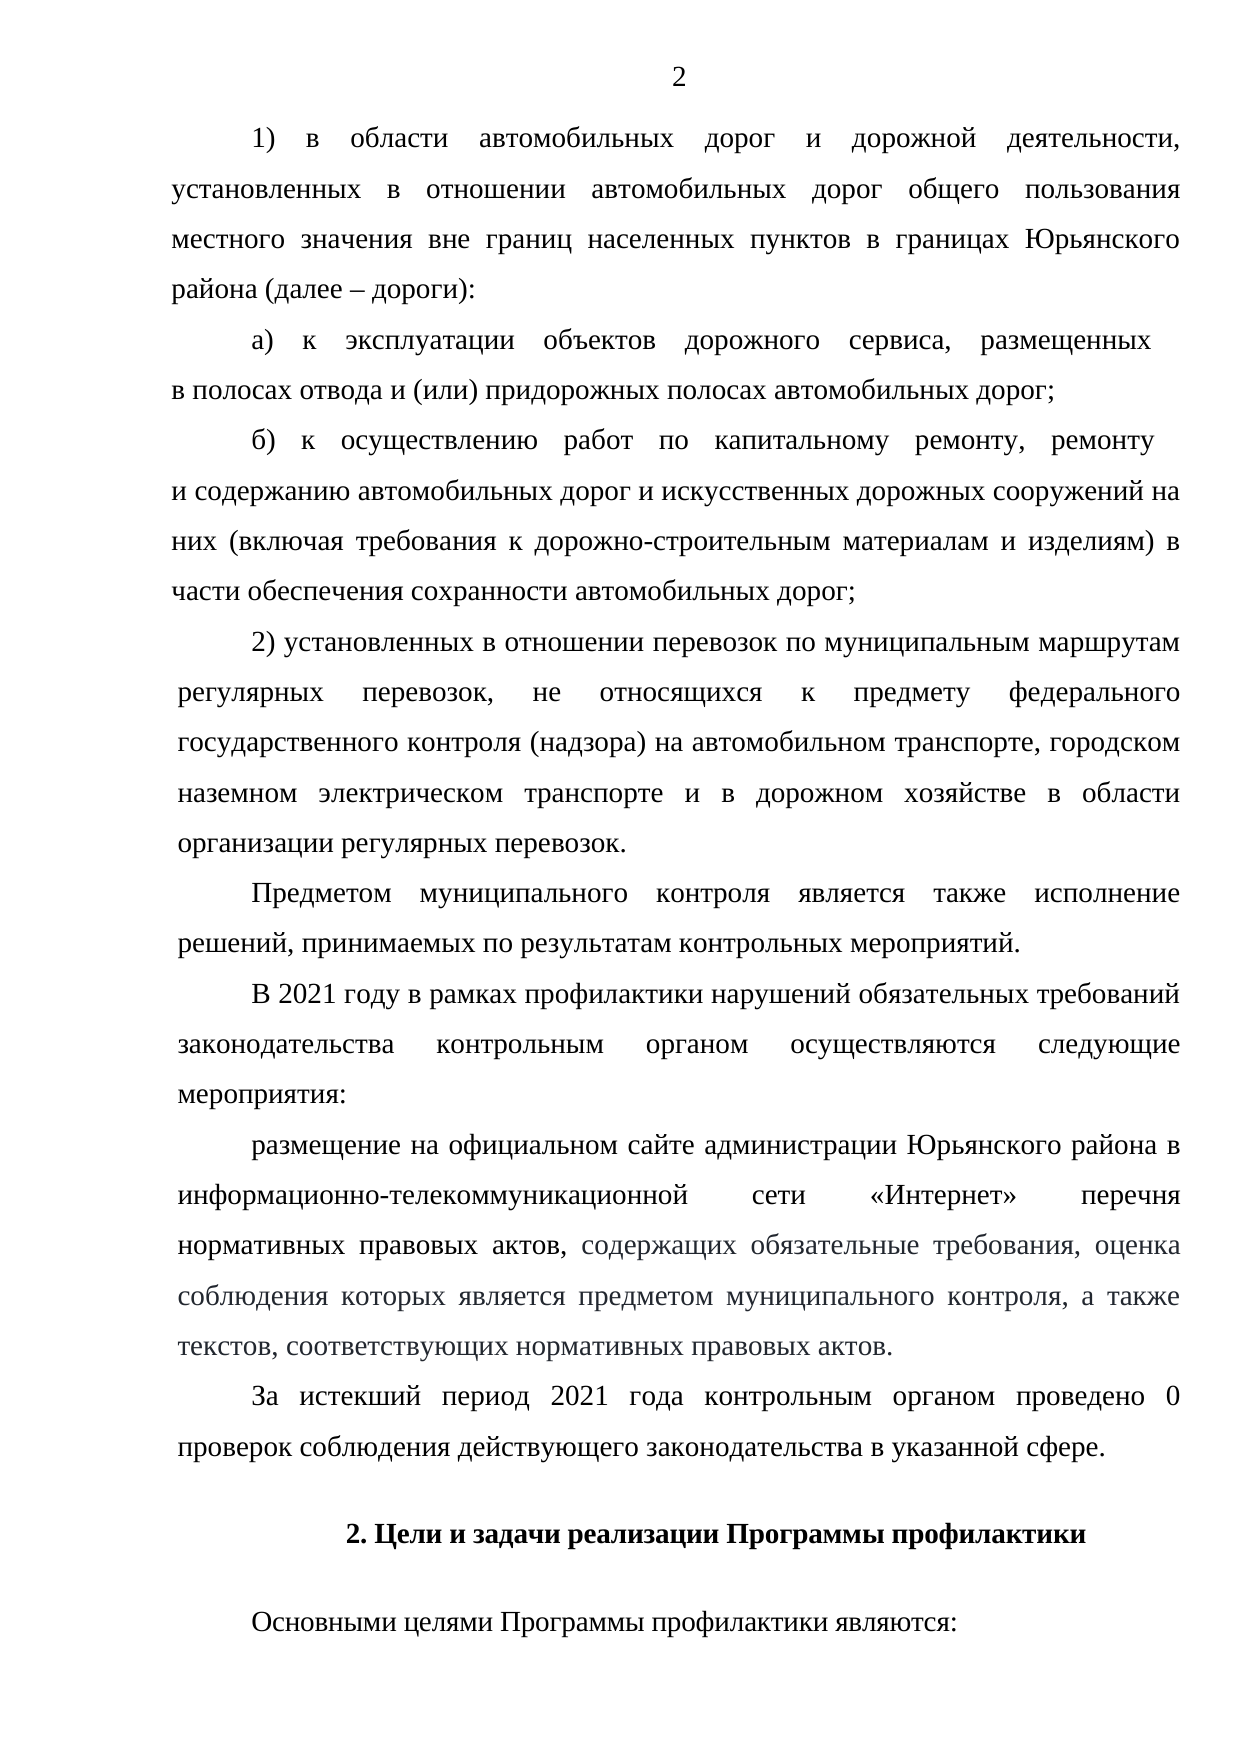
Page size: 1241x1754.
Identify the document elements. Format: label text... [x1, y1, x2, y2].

text В 2021 году в рамках профилактики нарушений обязательных требований законодательства контрольным органом осуществляются следующие мероприятия: [177, 976, 1181, 1110]
text За истекший период 2021 года контрольным органом проведено 0 проверок соблюдения действующего законодательства в указанной сфере. [177, 1378, 1181, 1462]
text размещение на официальном сайте администрации Юрьянского района в информационно-телекоммуникационной сети «Интернет» перечня нормативных правовых актов, содержащих обязательные требования, оценка соблюдения которых является предметом муниципального контроля, а также текстов, соответствующих нормативных правовых актов. [177, 1311, 1181, 1362]
text Предметом муниципального контроля является также исполнение решений, принимаемых по результатам контрольных мероприятий. [177, 875, 1181, 959]
text б) к осуществлению работ по капитальному ремонту, ремонту и содержанию автомобильных дорог и искусственных дорожных сооружений на них (включая требования к дорожно-строительным материалам и изделиям) в части обеспечения сохранности автомобильных дорог; [171, 422, 1181, 607]
text 2. Цели и задачи реализации Программы профилактики [177, 1517, 1181, 1550]
text а) к эксплуатации объектов дорожного сервиса, размещенных в полосах отвода и (или) придорожных полосах автомобильных дорог; [171, 322, 1181, 406]
text Основными целями Программы профилактики являются: [177, 1604, 1181, 1638]
text 1) в области автомобильных дорог и дорожной деятельности, установленных в отношении автомобильных дорог общего пользования местного значения вне границ населенных пунктов в границах Юрьянского района (далее – дороги): [171, 121, 1181, 305]
text 2) установленных в отношении перевозок по муниципальным маршрутам регулярных перевозок, не относящихся к предмету федерального государственного контроля (надзора) на автомобильном транспорте, городском наземном электрическом транспорте и в дорожном хозяйстве в области организации регулярных перевозок. [177, 624, 1181, 858]
text размещение на официальном сайте администрации Юрьянского района в информационно-телекоммуникационной сети «Интернет» перечня нормативных правовых актов, содержащих обязательные требования, оценка соблюдения которых является предметом муниципального контроля, а также текстов, соответствующих нормативных правовых актов. [177, 1127, 1181, 1278]
